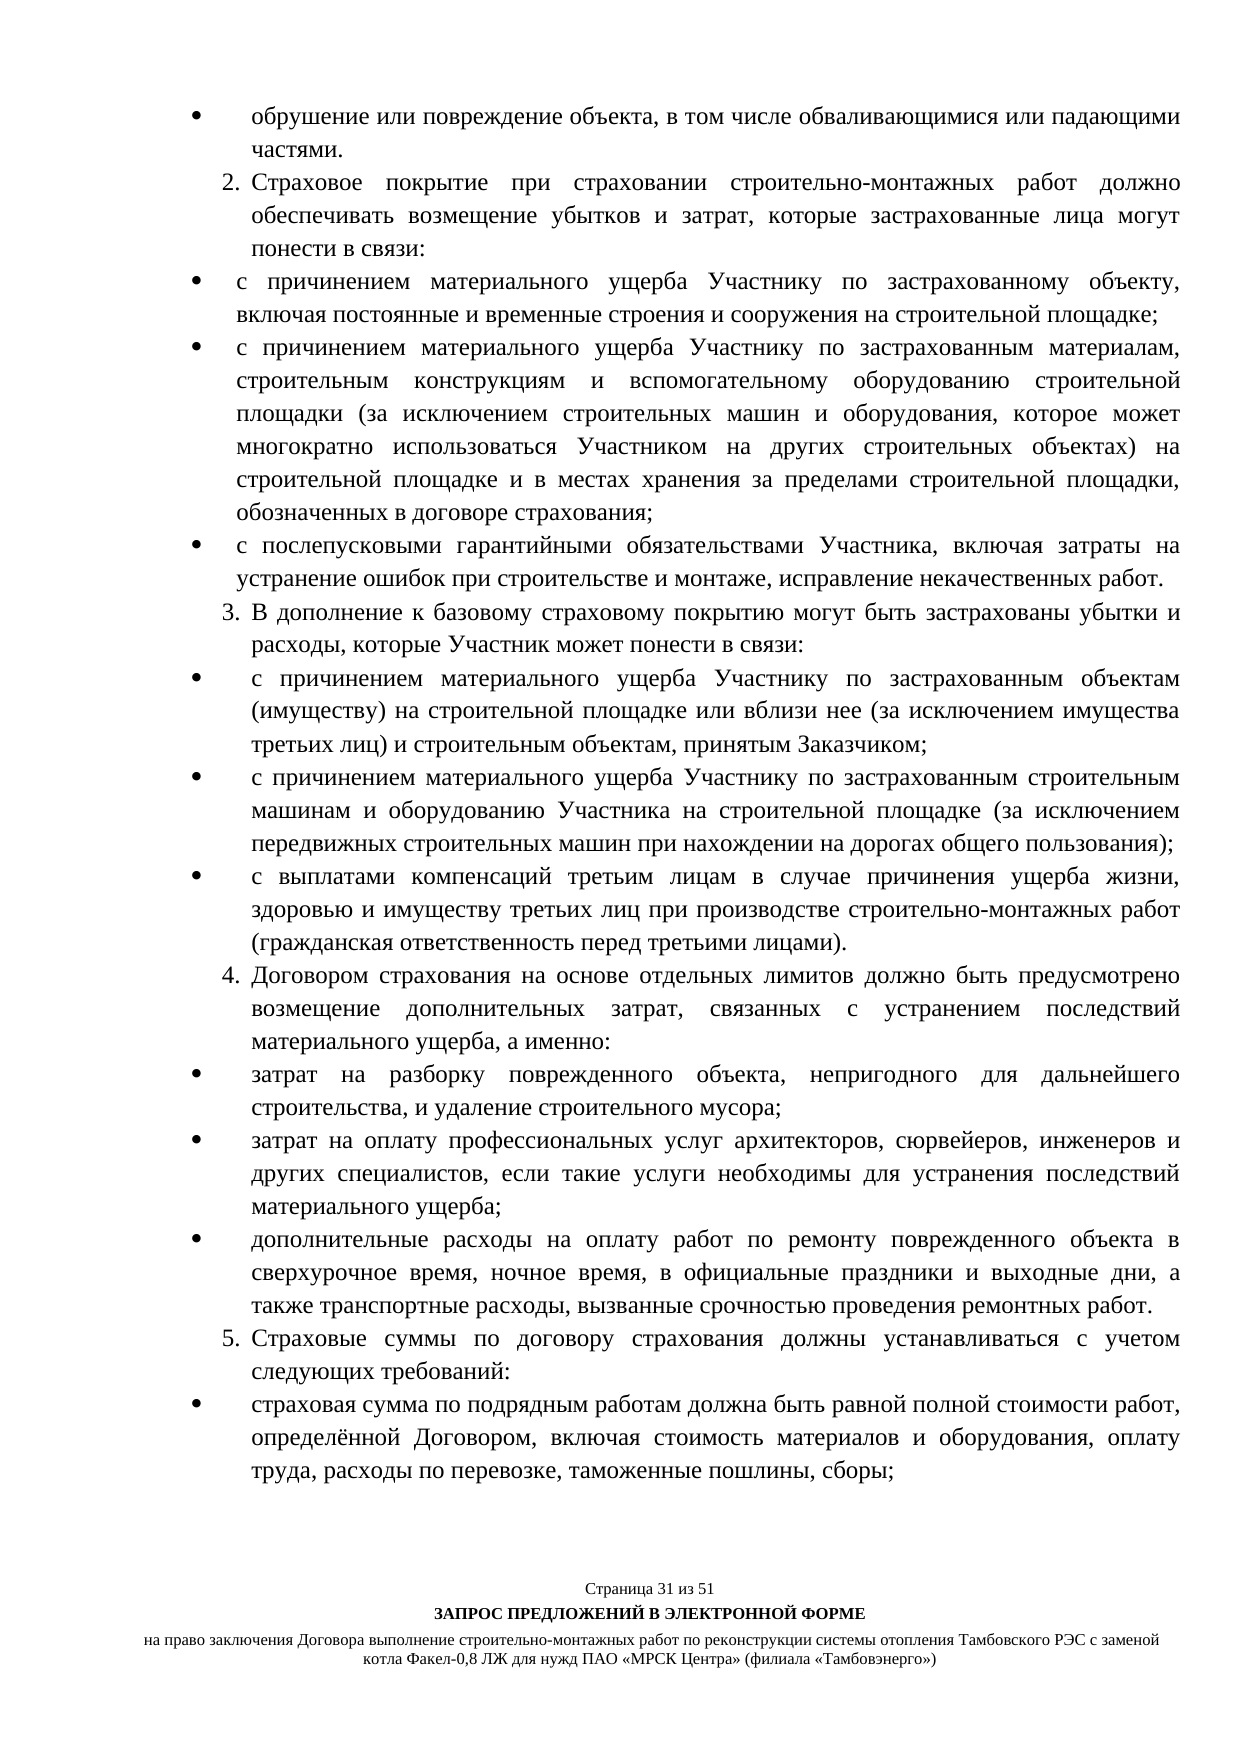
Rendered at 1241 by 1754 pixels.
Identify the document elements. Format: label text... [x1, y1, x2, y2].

list с послепусковыми гарантийными обязательствами Участника, включая затраты на устранение ошибок при строительстве и монтаже, исправление некачественных работ. [192, 531, 1181, 592]
list с причинением материального ущерба Участнику по застрахованным строительным машинам и оборудованию Участника на строительной площадке (за исключением передвижных строительных машин при нахождении на дорогах общего пользования); [192, 762, 1181, 856]
list затрат на разборку поврежденного объекта, непригодного для дальнейшего строительства, и удаление строительного мусора; [192, 1059, 1181, 1121]
list Договором страхования на основе отдельных лимитов должно быть предусмотрено возмещение дополнительных затрат, связанных с устранением последствий материального ущерба, а именно: [222, 960, 1181, 1054]
list с причинением материального ущерба Участнику по застрахованному объекту, включая постоянные и временные строения и сооружения на строительной площадке; [192, 266, 1181, 328]
list Страховое покрытие при страховании строительно-монтажных работ должно обеспечивать возмещение убытков и затрат, которые застрахованные лица могут понести в связи: [222, 167, 1181, 262]
list дополнительные расходы на оплату работ по ремонту поврежденного объекта в сверхурочное время, ночное время, в официальные праздники и выходные дни, а также транспортные расходы, вызванные срочностью проведения ремонтных работ. [192, 1224, 1181, 1319]
list затрат на оплату профессиональных услуг архитекторов, сюрвейеров, инженеров и других специалистов, если такие услуги необходимы для устранения последствий материального ущерба; [192, 1125, 1181, 1220]
list В дополнение к базовому страховому покрытию могут быть застрахованы убытки и расходы, которые Участник может понести в связи: [222, 597, 1181, 658]
list Страховые суммы по договору страхования должны устанавливаться с учетом следующих требований: [222, 1323, 1181, 1385]
list страховая сумма по подрядным работам должна быть равной полной стоимости работ, определённой Договором, включая стоимость материалов и оборудования, оплату труда, расходы по перевозке, таможенные пошлины, сборы; [192, 1389, 1181, 1484]
list с причинением материального ущерба Участнику по застрахованным объектам (имуществу) на строительной площадке или вблизи нее (за исключением имущества третьих лиц) и строительным объектам, принятым Заказчиком; [192, 663, 1181, 757]
list обрушение или повреждение объекта, в том числе обваливающимися или падающими частями. [192, 101, 1181, 163]
list с выплатами компенсаций третьим лицам в случае причинения ущерба жизни, здоровью и имуществу третьих лиц при производстве строительно-монтажных работ (гражданская ответственность перед третьими лицами). [192, 861, 1181, 956]
list с причинением материального ущерба Участнику по застрахованным материалам, строительным конструкциям и вспомогательному оборудованию строительной площадки (за исключением строительных машин и оборудования, которое может многократно использоваться Участником на других строительных объектах) на строительной площадке и в местах хранения за пределами строительной площадки, обозначенных в договоре страхования; [192, 332, 1181, 526]
